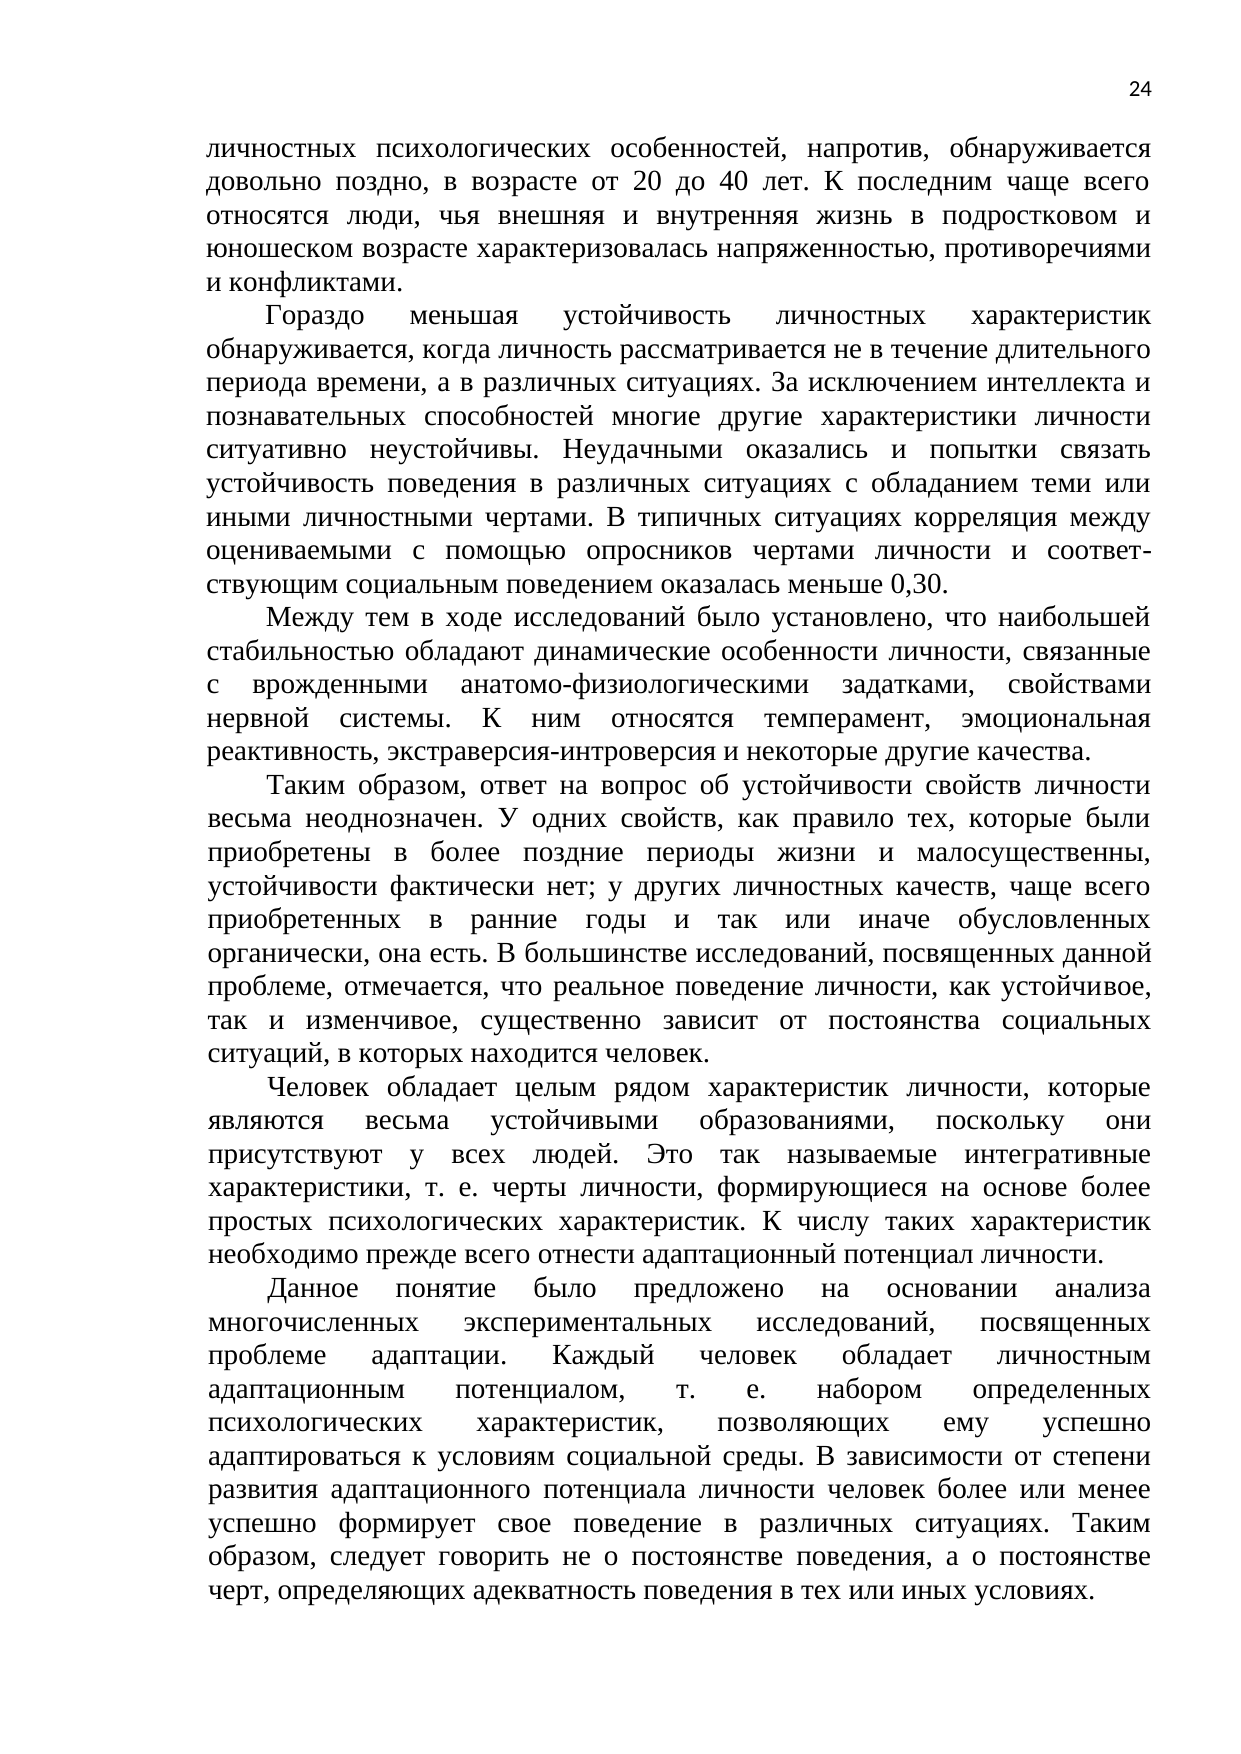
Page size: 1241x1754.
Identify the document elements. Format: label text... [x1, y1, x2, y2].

text Таким образом, ответ на вопрос об устойчивости свойств личности весьма неоднозначен. У одних свойств, как правило тех, которые были приобретены в более поздние периоды жизни и малосущественны, устойчивости фактически нет; у других личностных качеств, чаще всего приобретенных в ранние годы и так или иначе обусловленных органически, она есть. В большинстве исследований, посвященных данной проблеме, отмечается, что реальное поведение личности, как устойчивое, так и изменчивое, существенно зависит от постоянства социальных ситуаций, в которых находится человек. [207, 767, 1152, 1069]
text Гораздо меньшая устойчивость личностных характеристик обнаруживается, когда личность рассматривается не в течение длительного периода времени, а в различных ситуациях. За исключением интеллекта и познавательных способностей многие другие характеристики личности ситуативно неустойчивы. Неудачными оказались и попытки связать устойчивость поведения в различных ситуациях с обладанием теми или иными личностными чертами. В типичных ситуациях корреляция между оцениваемыми с помощью опросников чертами личности и соответствующим социальным поведением оказалась меньше 0,30. [206, 297, 1152, 599]
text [206, 130, 1152, 297]
text Между тем в ходе исследований было установлено, что наибольшей стабильностью обладают динамические особенности личности, связанные с врожденными анатомо-физиологическими задатками, свойствами нервной системы. К ним относятся темперамент, эмоциональная реактивность, экстраверсия-интроверсия и некоторые другие качества. [206, 599, 1152, 767]
text Данное понятие было предложено на основании анализа многочисленных экспериментальных исследований, посвященных проблеме адаптации. Каждый человек обладает личностным адаптационным потенциалом, т. е. набором определенных психологических характеристик, позволяющих ему успешно адаптироваться к условиям социальной среды. В зависимости от степени развития адаптационного потенциала личности человек более или менее успешно формирует свое поведение в различных ситуациях. Таким образом, следует говорить не о постоянстве поведения, а о постоянстве черт, определяющих адекватность поведения в тех или иных условиях. [208, 1270, 1152, 1606]
text Человек обладает целым рядом характеристик личности, которые являются весьма устойчивыми образованиями, поскольку они присутствуют у всех людей. Это так называемые интегративные характеристики, т. е. черты личности, формирующиеся на основе более простых психологических характеристик. К числу таких характеристик необходимо прежде всего отнести адаптационный потенциал личности. [208, 1069, 1152, 1270]
